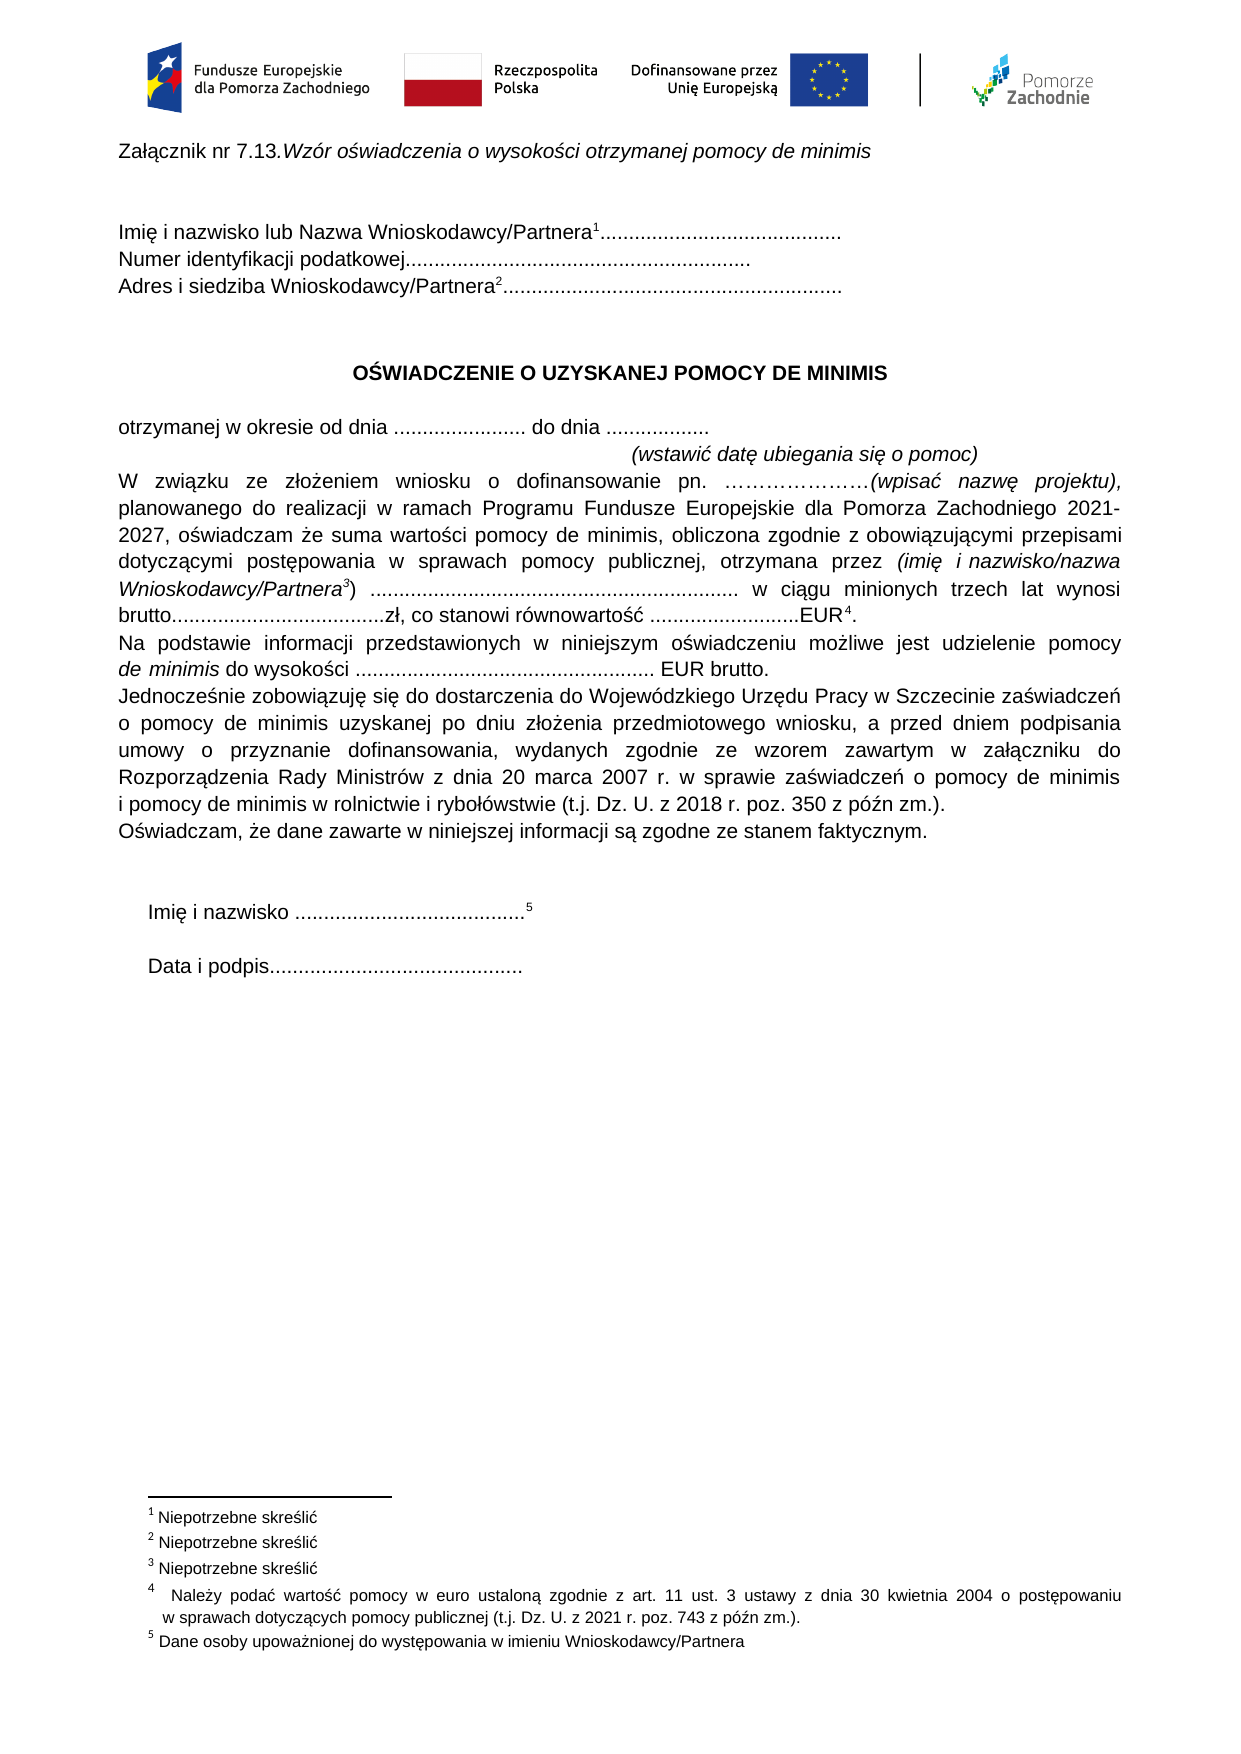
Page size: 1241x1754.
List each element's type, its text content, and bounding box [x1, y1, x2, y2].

text Na podstawie informacji przedstawionych w niniejszym oświadczeniu możliwe jest udzielenie pomocy de minimis do wysokości .................................................... EUR brutto. [118, 630, 1122, 681]
text (wstawić datę ubiegania się o pomoc) [118, 441, 1122, 465]
text Imię i nazwisko lub Nazwa Wnioskodawcy/Partnera.......................................... [118, 220, 1122, 244]
text otrzymanej w okresie od dnia ....................... do dnia .................. [118, 414, 1122, 438]
text Data i podpis............................................ [148, 954, 1122, 978]
picture [147, 42, 1093, 113]
text Numer identyfikacji podatkowej............................................................ [118, 247, 1122, 271]
text Jednocześnie zobowiązuję się do dostarczenia do Wojewódzkiego Urzędu Pracy w Szczecinie zaświadczeń o pomocy de minimis uzyskanej po dniu złożenia przedmiotowego wniosku, a przed dniem podpisania umowy o przyznanie dofinansowania, wydanych zgodnie ze wzorem zawartym w załączniku do Rozporządzenia Rady Ministrów z dnia 20 marca 2007 r. w sprawie zaświadczeń o pomocy de minimis i pomocy de minimis w rolnictwie i rybołówstwie (t.j. Dz. U. z 2018 r. poz. 350 z późn zm.). [118, 684, 1122, 816]
text Oświadczam, że dane zawarte w niniejszej informacji są zgodne ze stanem faktycznym. [118, 819, 1122, 843]
text Załącznik nr 7.13.Wzór oświadczenia o wysokości otrzymanej pomocy de minimis [118, 139, 1122, 163]
text Adres i siedziba Wnioskodawcy/Partnera........................................................... [118, 274, 1122, 298]
text OŚWIADCZENIE O UZYSKANEJ POMOCY DE MINIMIS [118, 361, 1122, 384]
text W związku ze złożeniem wniosku o dofinansowanie pn. …………………(wpisać nazwę projektu), planowanego do realizacji w ramach Programu Fundusze Europejskie dla Pomorza Zachodniego 2021-2027, oświadczam że suma wartości pomocy de minimis, obliczona zgodnie z obowiązującymi przepisami dotyczącymi postępowania w sprawach pomocy publicznej, otrzymana przez (imię i nazwisko/nazwa Wnioskodawcy/Partnera) ................................................................ w ciągu minionych trzech lat wynosi brutto.....................................zł, co stanowi równowartość ..........................EUR. [118, 468, 1122, 627]
text Imię i nazwisko ........................................ [148, 900, 1122, 924]
